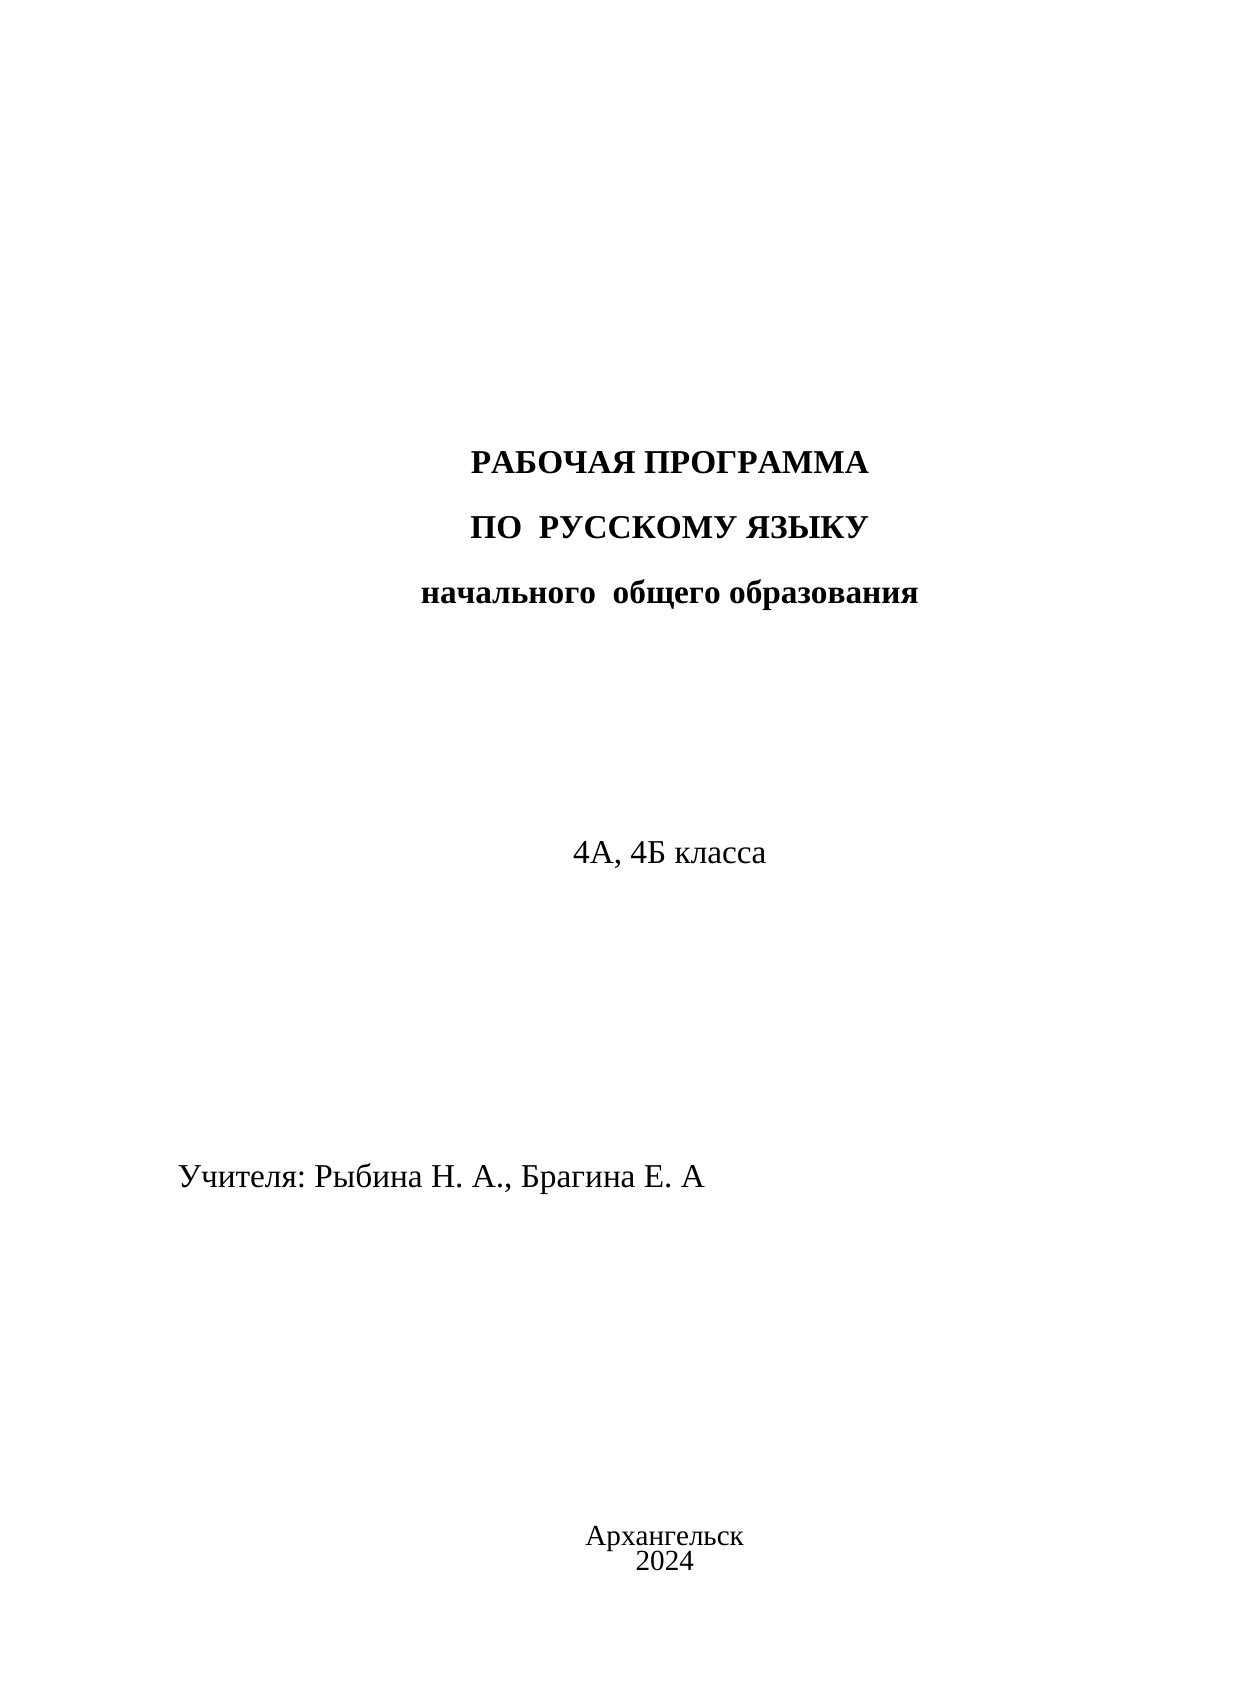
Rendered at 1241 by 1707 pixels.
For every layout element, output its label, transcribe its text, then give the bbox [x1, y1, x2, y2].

text Архангельск [177, 1525, 1152, 1550]
text Учителя: Рыбина Н. А., Брагина Е. А [177, 1156, 1152, 1195]
text 4А, 4Б класса [177, 832, 1162, 870]
text ПО РУССКОМУ ЯЗЫКУ [177, 507, 1162, 546]
text РАБОЧАЯ ПРОГРАММА [177, 443, 1162, 481]
text начального общего образования [177, 572, 1162, 611]
text 2024 [177, 1550, 1152, 1576]
